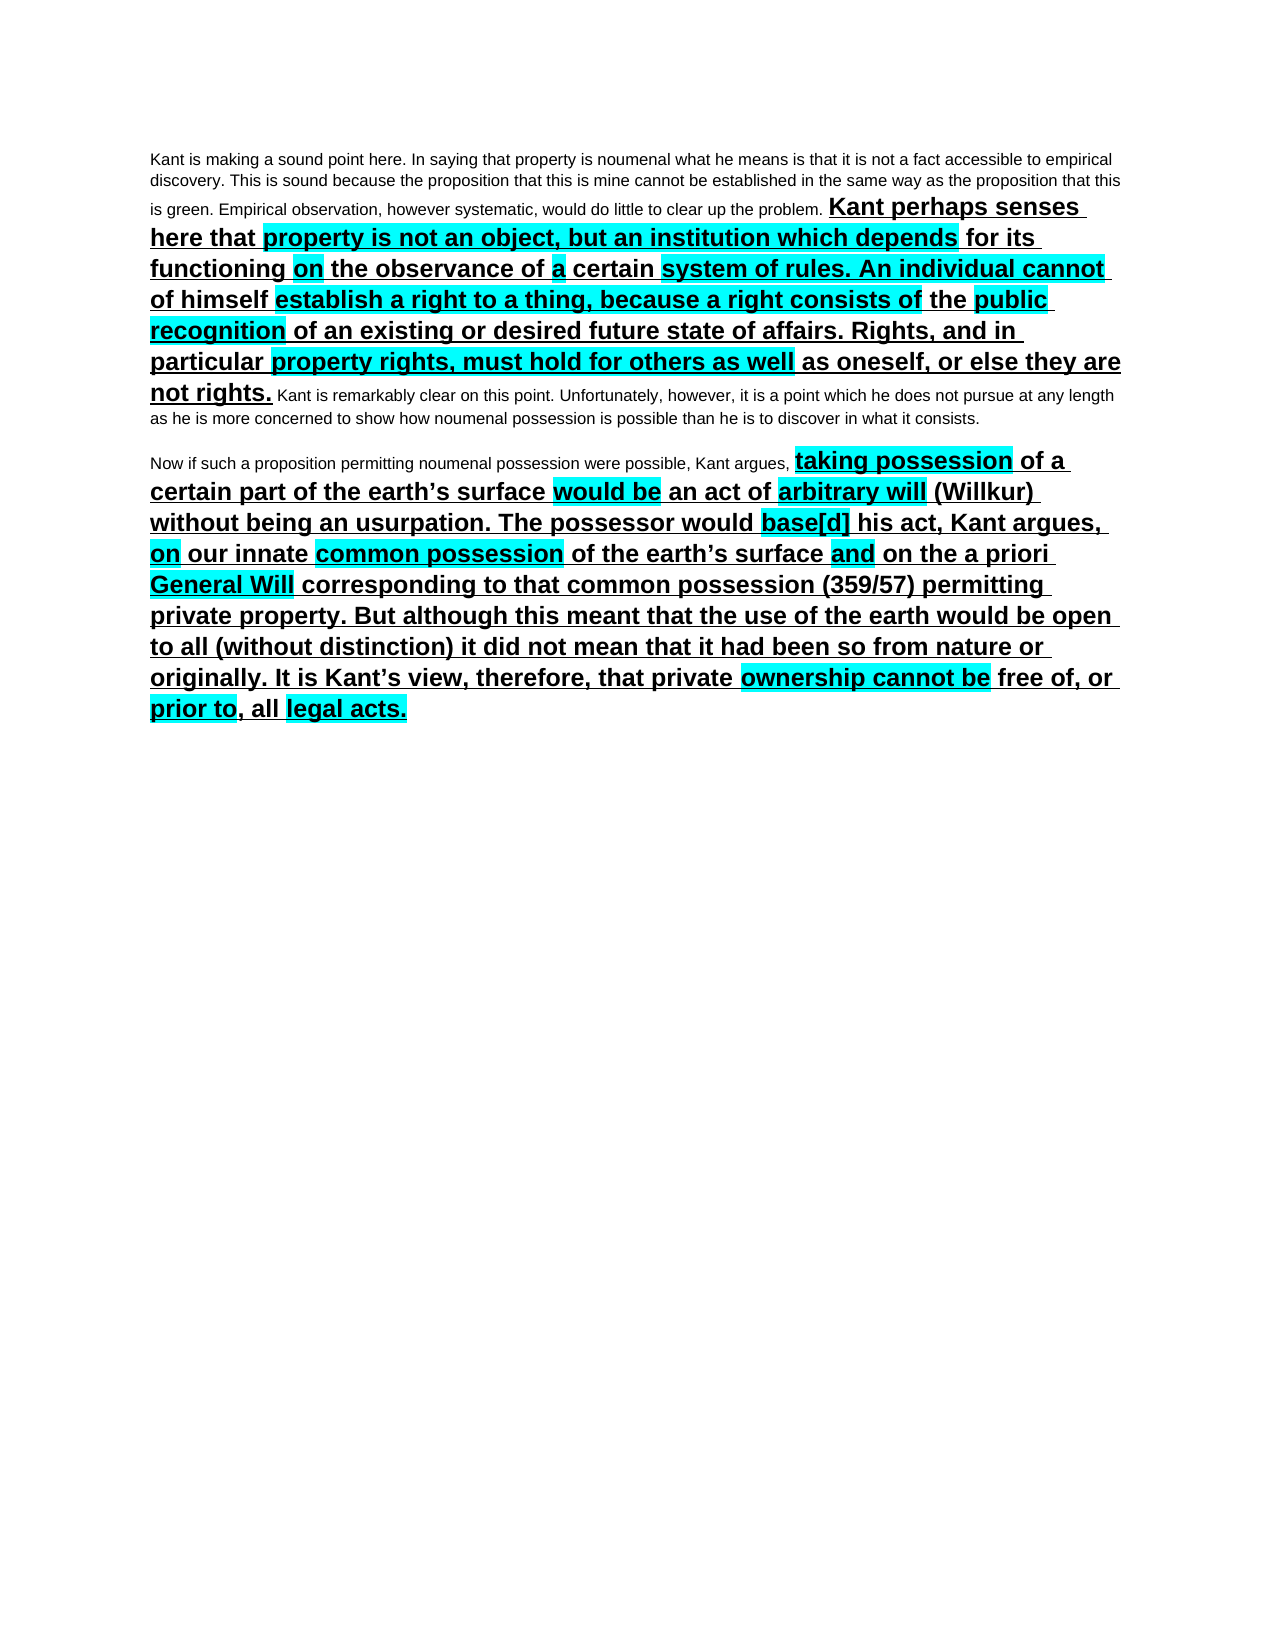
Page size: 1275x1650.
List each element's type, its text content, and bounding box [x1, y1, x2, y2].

text Kant is making a sound point here. In saying that property is noumenal what he means is that it is not a fact accessible to empirical discovery. This is sound because the proposition that this is mine cannot be established in the same way as the proposition that this is green. Empirical observation, however systematic, would do little to clear up the problem. Kant perhaps senses here that property is not an object, but an institution which depends for its functioning on the observance of a certain system of rules. An individual cannot of himself establish a right to a thing, because a right consists of the public recognition of an existing or desired future state of affairs. Rights, and in particular property rights, must hold for others as well as oneself, or else they are not rights. Kant is remarkably clear on this point. Unfortunately, however, it is a point which he does not pursue at any length as he is more concerned to show how noumenal possession is possible than he is to discover in what it consists. [150, 150, 1125, 428]
text Now if such a proposition permitting noumenal possession were possible, Kant argues, taking possession of a certain part of the earth’s surface would be an act of arbitrary will (Willkur) without being an usurpation. The possessor would base[d] his act, Kant argues, on our innate common possession of the earth’s surface and on the a priori General Will corresponding to that common possession (359/57) permitting private property. But although this meant that the use of the earth would be open to all (without distinction) it did not mean that it had been so from nature or originally. It is Kant’s view, therefore, that private ownership cannot be free of, or prior to, all legal acts. [150, 446, 1125, 723]
